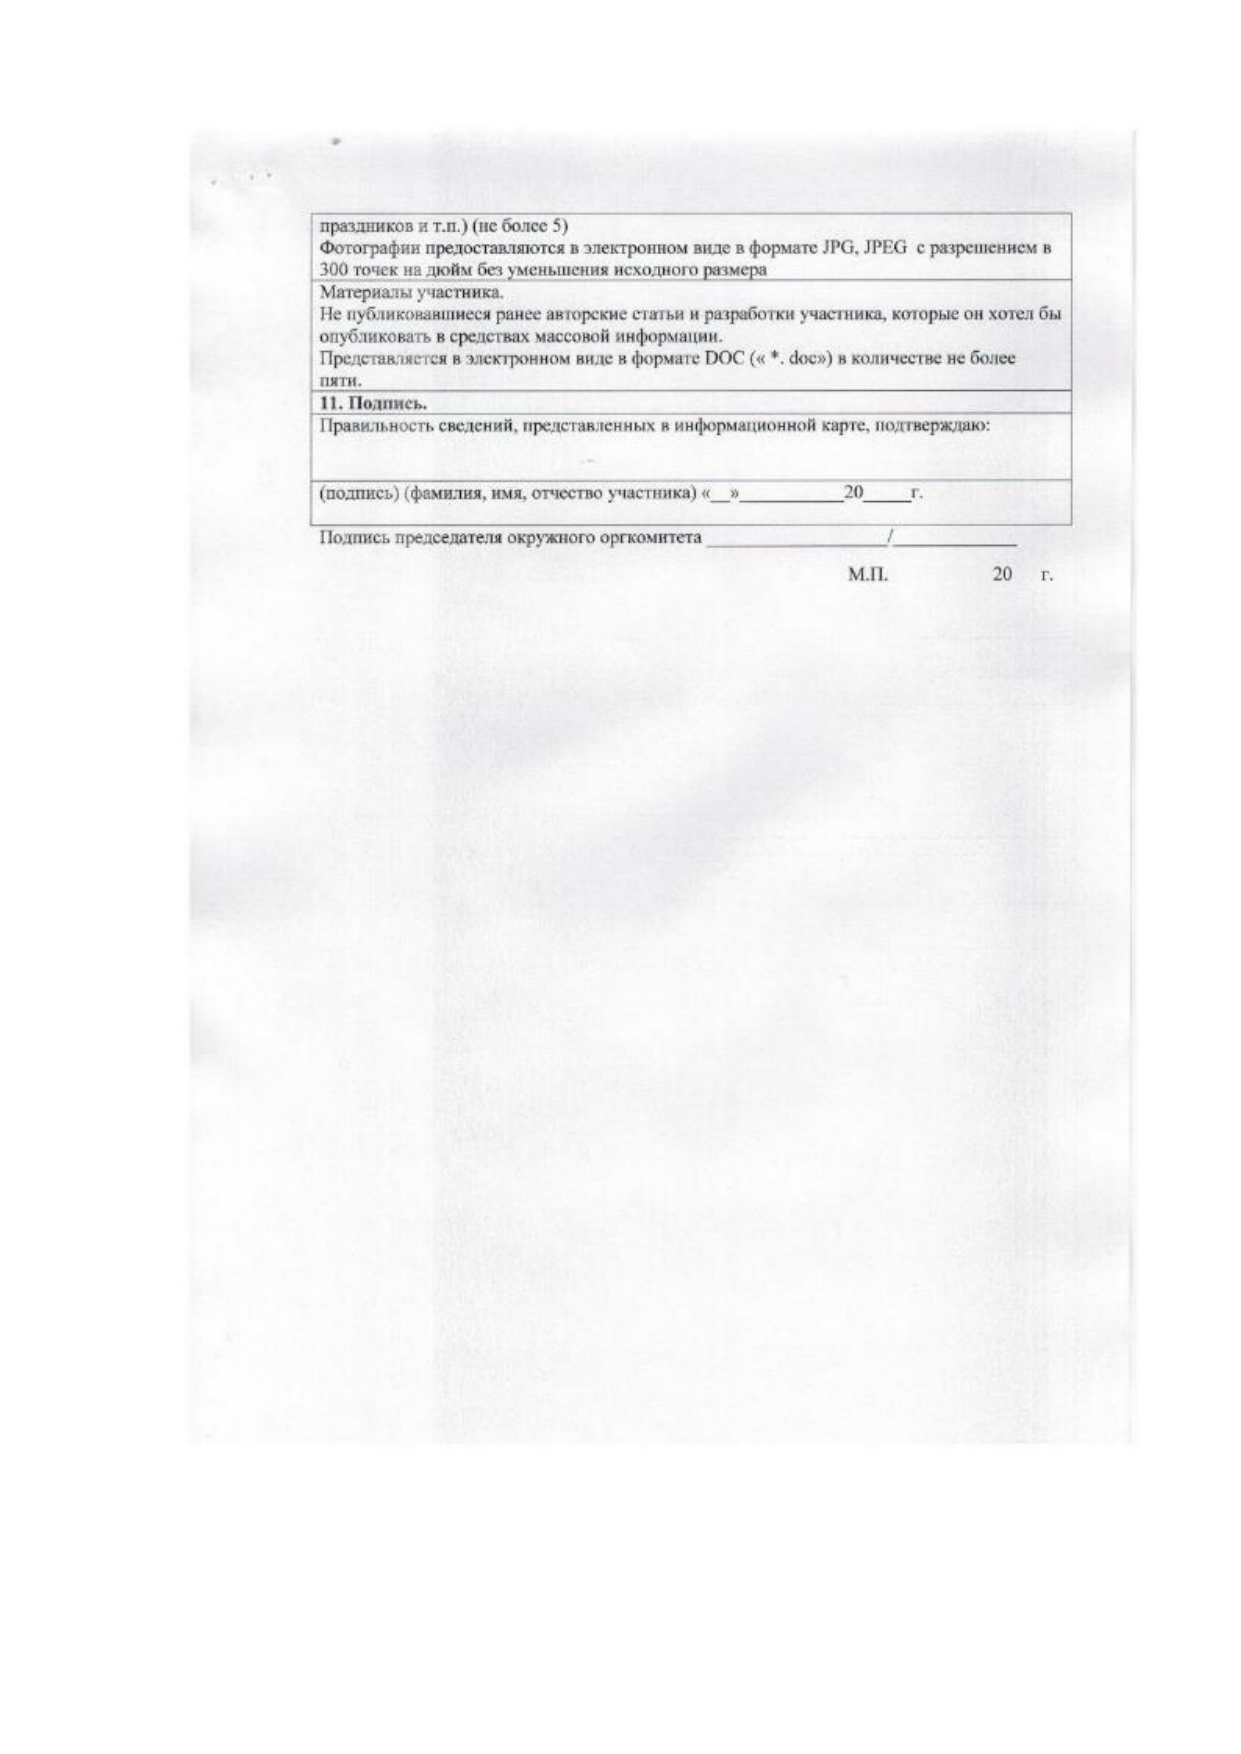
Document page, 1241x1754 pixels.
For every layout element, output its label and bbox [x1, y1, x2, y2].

picture [177, 118, 1151, 1458]
